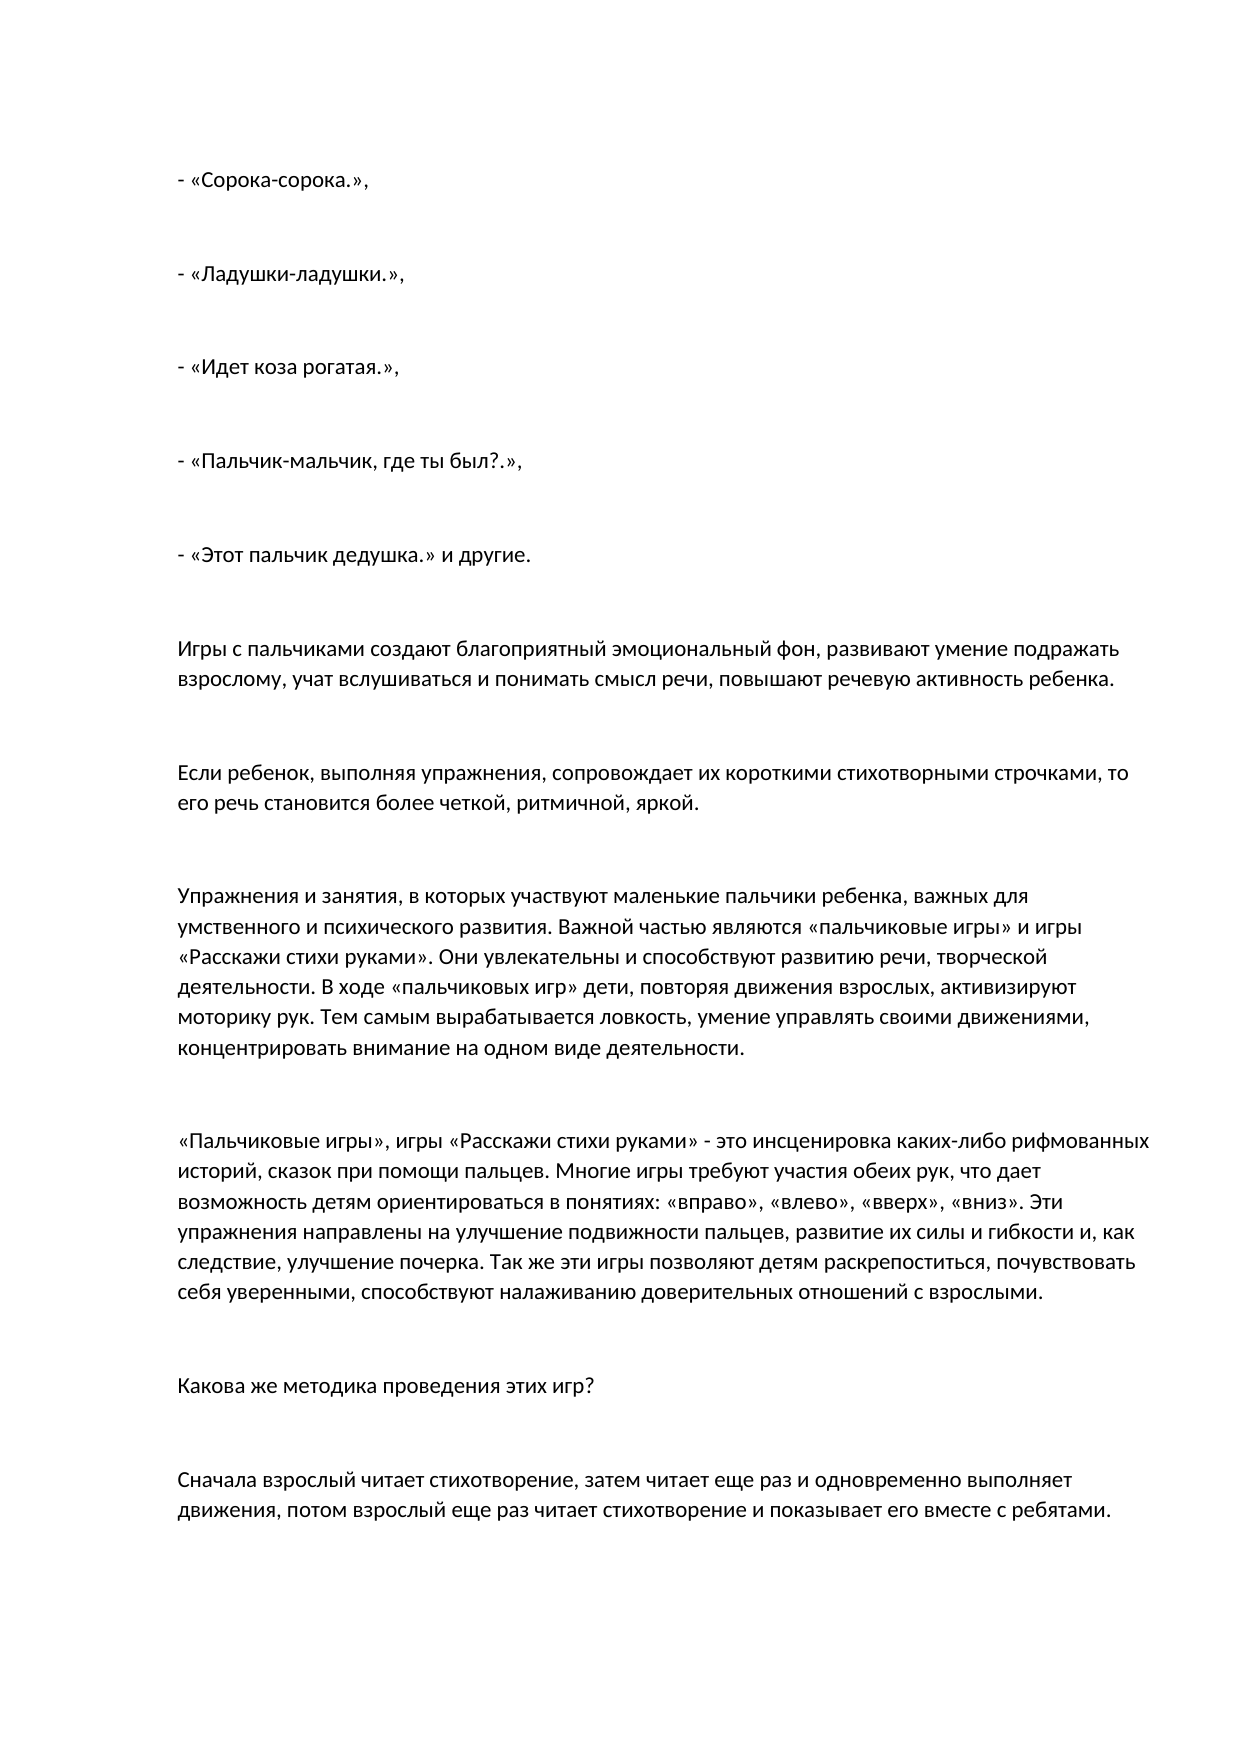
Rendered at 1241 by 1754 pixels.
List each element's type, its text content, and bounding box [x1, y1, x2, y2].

text Если ребенок, выполняя упражнения, сопровождает их короткими стихотворными строчками, то его речь становится более четкой, ритмичной, яркой. [177, 758, 1152, 816]
text Сначала взрослый читает стихотворение, затем читает еще раз и одновременно выполняет движения, потом взрослый еще раз читает стихотворение и показывает его вместе с ребятами. [177, 1465, 1152, 1523]
text Какова же методика проведения этих игр? [177, 1371, 1152, 1399]
text - «Идет коза рогатая.», [177, 352, 1152, 381]
text - «Пальчик-мальчик, где ты был?.», [177, 446, 1152, 474]
text Игры с пальчиками создают благоприятный эмоциональный фон, развивают умение подражать взрослому, учат вслушиваться и понимать смысл речи, повышают речевую активность ребенка. [177, 634, 1152, 692]
text - «Сорока-сорока.», [177, 165, 1152, 193]
text Упражнения и занятия, в которых участвуют маленькие пальчики ребенка, важных для умственного и психического развития. Важной частью являются «пальчиковые игры» и игры «Расскажи стихи руками». Они увлекательны и способствуют развитию речи, творческой деятельности. В ходе «пальчиковых игр» дети, повторяя движения взрослых, активизируют моторику рук. Тем самым вырабатывается ловкость, умение управлять своими движениями, концентрировать внимание на одном виде деятельности. [177, 882, 1152, 1061]
text - «Ладушки-ладушки.», [177, 259, 1152, 287]
text «Пальчиковые игры», игры «Расскажи стихи руками» - это инсценировка каких-либо рифмованных историй, сказок при помощи пальцев. Многие игры требуют участия обеих рук, что дает возможность детям ориентироваться в понятиях: «вправо», «влево», «вверх», «вниз». Эти упражнения направлены на улучшение подвижности пальцев, развитие их силы и гибкости и, как следствие, улучшение почерка. Так же эти игры позволяют детям раскрепоститься, почувствовать себя уверенными, способствуют налаживанию доверительных отношений с взрослыми. [177, 1126, 1152, 1306]
text - «Этот пальчик дедушка.» и другие. [177, 540, 1152, 568]
